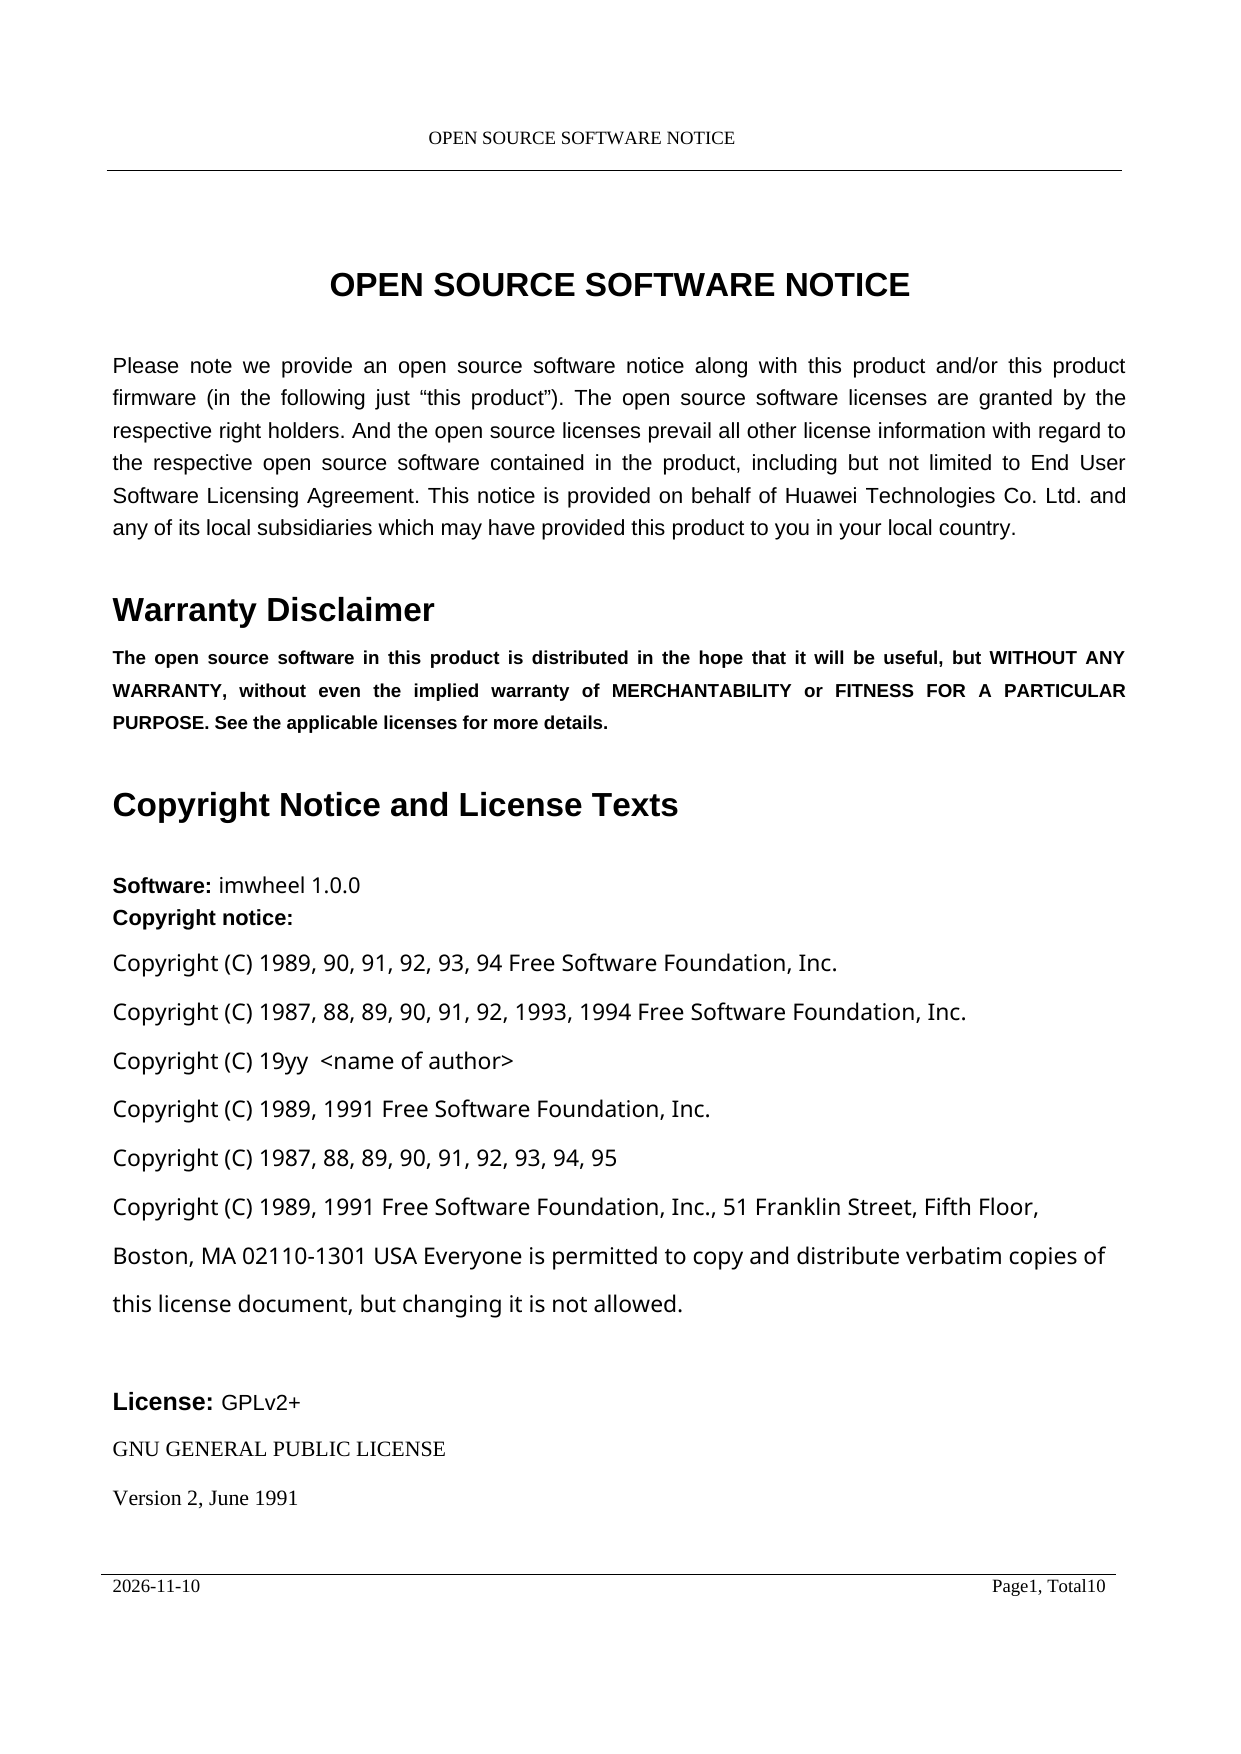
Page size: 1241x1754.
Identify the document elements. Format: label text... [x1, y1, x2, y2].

text Software: imwheel 1.0.0 [112, 869, 1128, 901]
text Copyright Notice and License Texts [112, 771, 1128, 836]
text Warranty Disclaimer [112, 576, 1128, 641]
text The open source software in this product is distributed in the hope that it will be useful, but WITHOUT ANY WARRANTY, without even the implied warranty of MERCHANTABILITY or FITNESS FOR A PARTICULAR PURPOSE. See the applicable licenses for more details. [112, 641, 1128, 739]
text Copyright (C) 1989, 90, 91, 92, 93, 94 Free Software Foundation, Inc. Copyright (C) 1987, 88, 89, 90, 91, 92, 1993, 1994 Free Software Foundation, Inc. Copyright (C) 19yy <name of author> Copyright (C) 1989, 1991 Free Software Foundation, Inc. Copyright (C) 1987, 88, 89, 90, 91, 92, 93, 94, 95 Copyright (C) 1989, 1991 Free Software Foundation, Inc., 51 Franklin Street, Fifth Floor, Boston, MA 02110-1301 USA Everyone is permitted to copy and distribute verbatim copies of this license document, but changing it is not allowed. [112, 947, 1128, 1369]
text OPEN SOURCE SOFTWARE NOTICE [112, 251, 1128, 316]
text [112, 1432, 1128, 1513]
text License: GPLv2+ [112, 1385, 1128, 1418]
text Copyright notice: [112, 901, 1128, 934]
text Please note we provide an open source software notice along with this product and/or this product firmware (in the following just “this product”). The open source software licenses are granted by the respective right holders. And the open source licenses prevail all other license information with regard to the respective open source software contained in the product, including but not limited to End User Software Licensing Agreement. This notice is provided on behalf of Huawei Technologies Co. Ltd. and any of its local subsidiaries which may have provided this product to you in your local country. [112, 349, 1128, 544]
